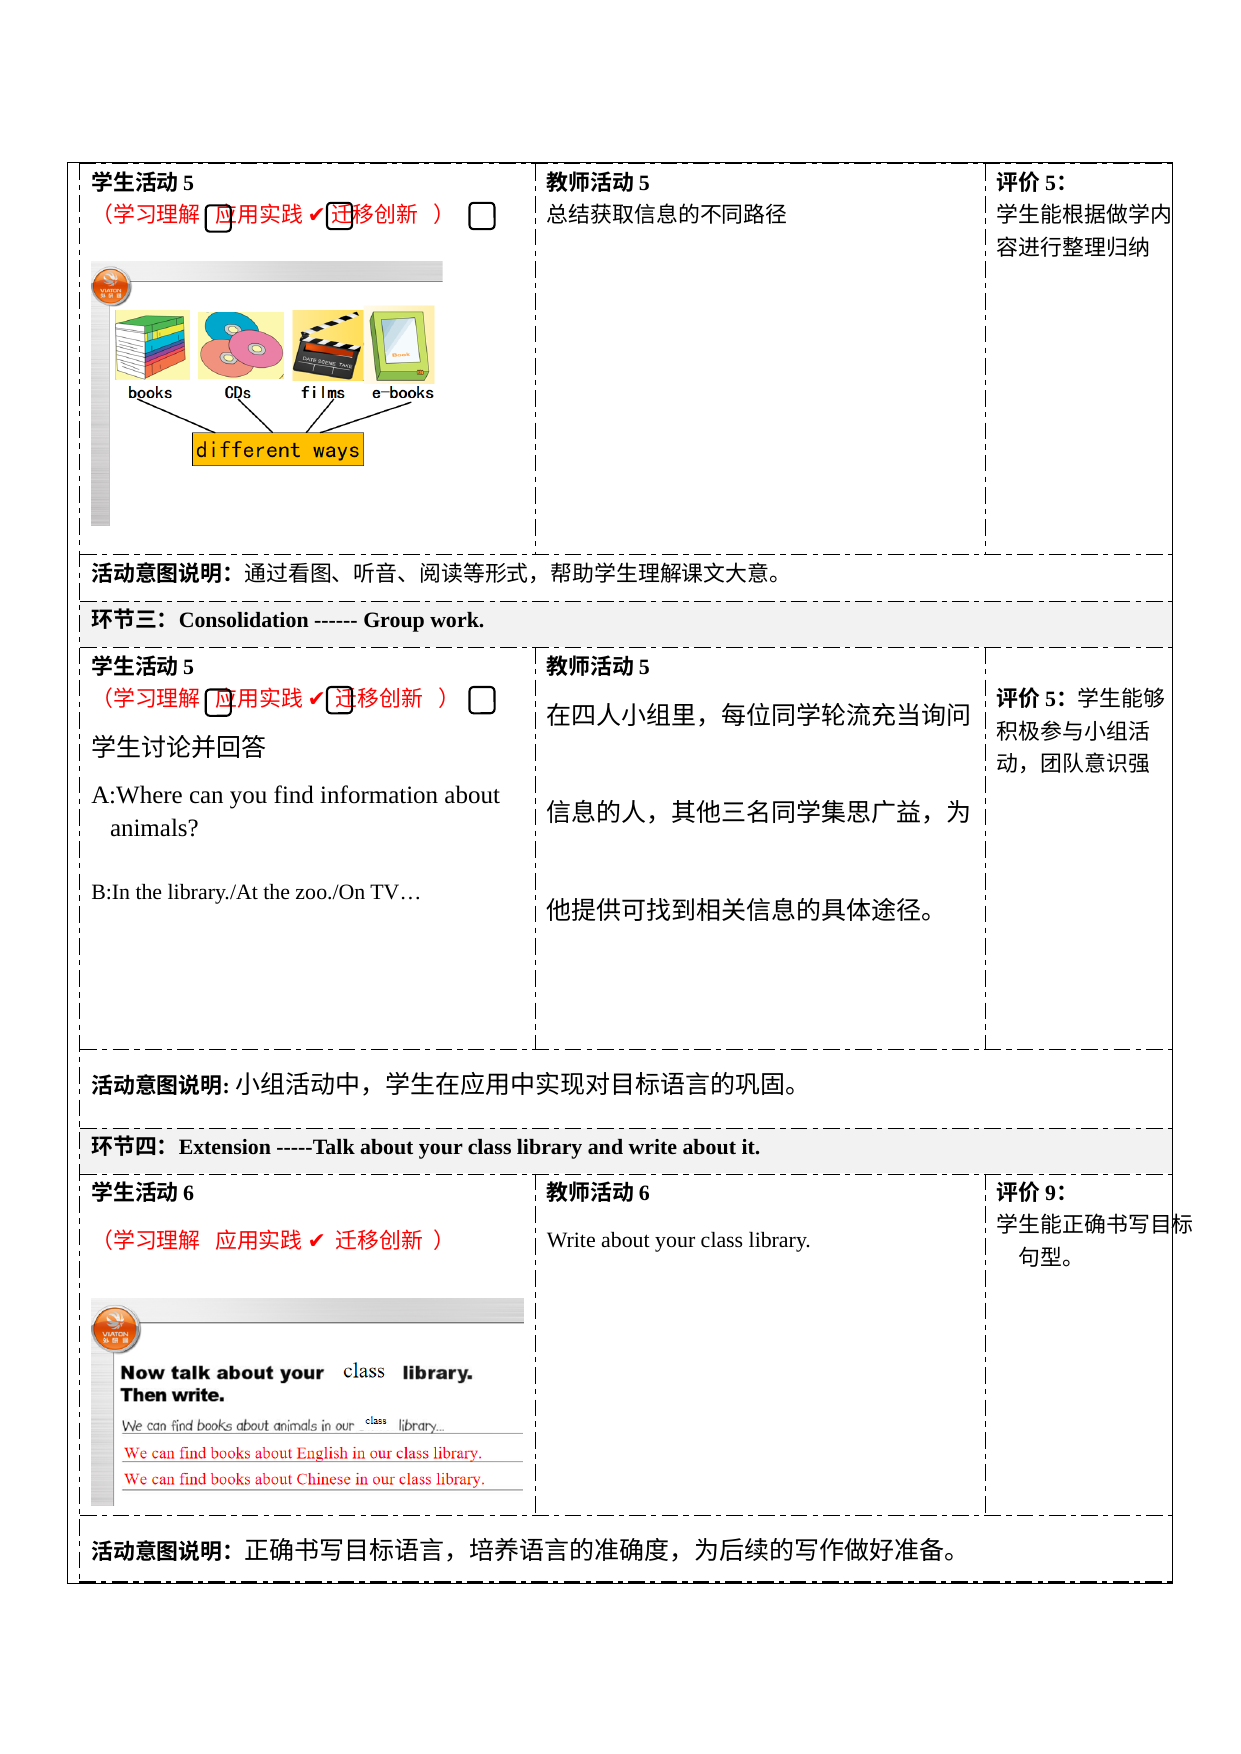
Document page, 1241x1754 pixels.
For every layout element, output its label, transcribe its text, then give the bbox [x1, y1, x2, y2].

picture [91, 1298, 524, 1506]
table_cell 5.学习活动设计 [68, 163, 1172, 1582]
picture [91, 261, 443, 526]
